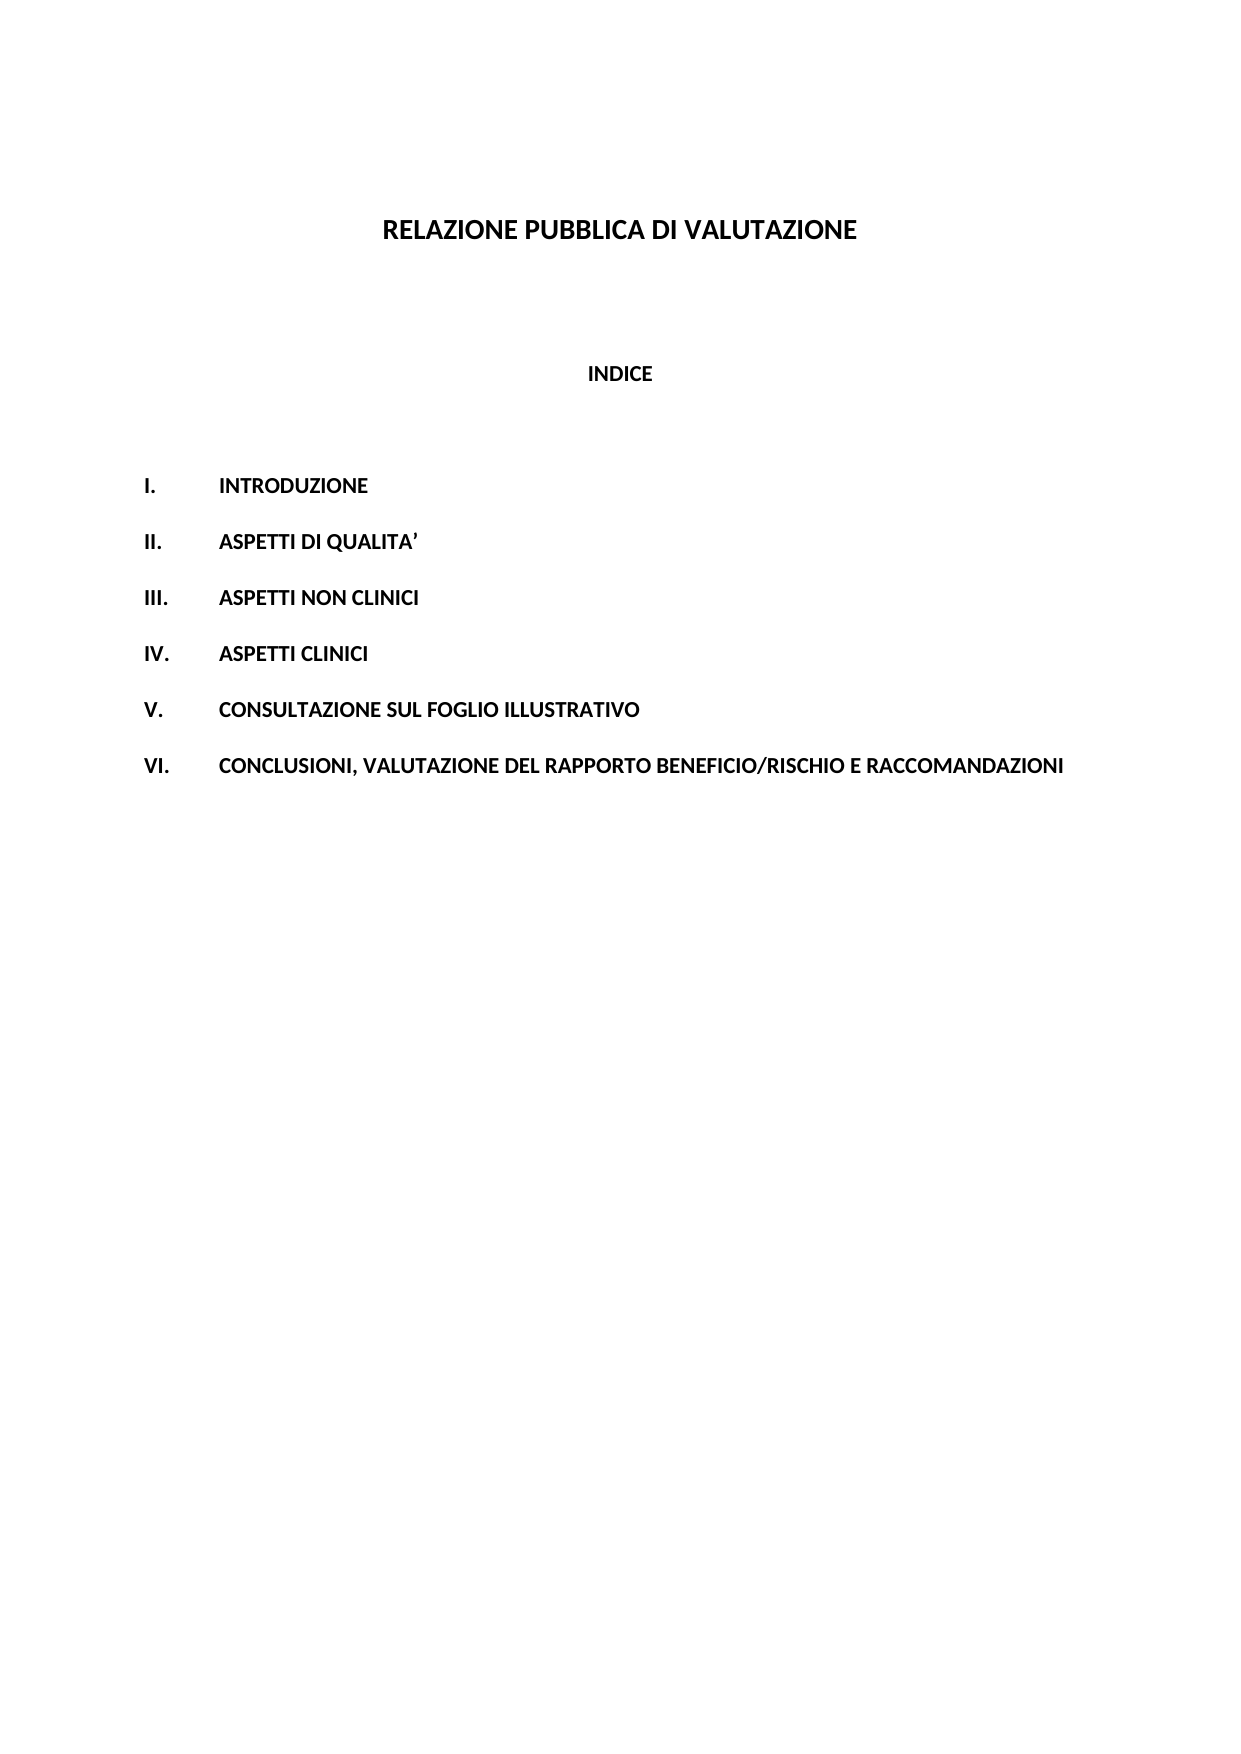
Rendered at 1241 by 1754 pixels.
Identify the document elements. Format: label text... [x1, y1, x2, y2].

list INTRODUZIONE [144, 471, 1134, 499]
list ASPETTI CLINICI [144, 639, 1134, 667]
list CONCLUSIONI, VALUTAZIONE DEL RAPPORTO BENEFICIO/RISCHIO E RACCOMANDAZIONI [144, 751, 1134, 779]
text RELAZIONE PUBBLICA DI VALUTAZIONE [106, 211, 1134, 247]
text INDICE [106, 359, 1134, 387]
list CONSULTAZIONE SUL FOGLIO ILLUSTRATIVO [144, 695, 1134, 723]
list ASPETTI NON CLINICI [144, 583, 1134, 611]
list ASPETTI DI QUALITA’ [144, 527, 1134, 555]
